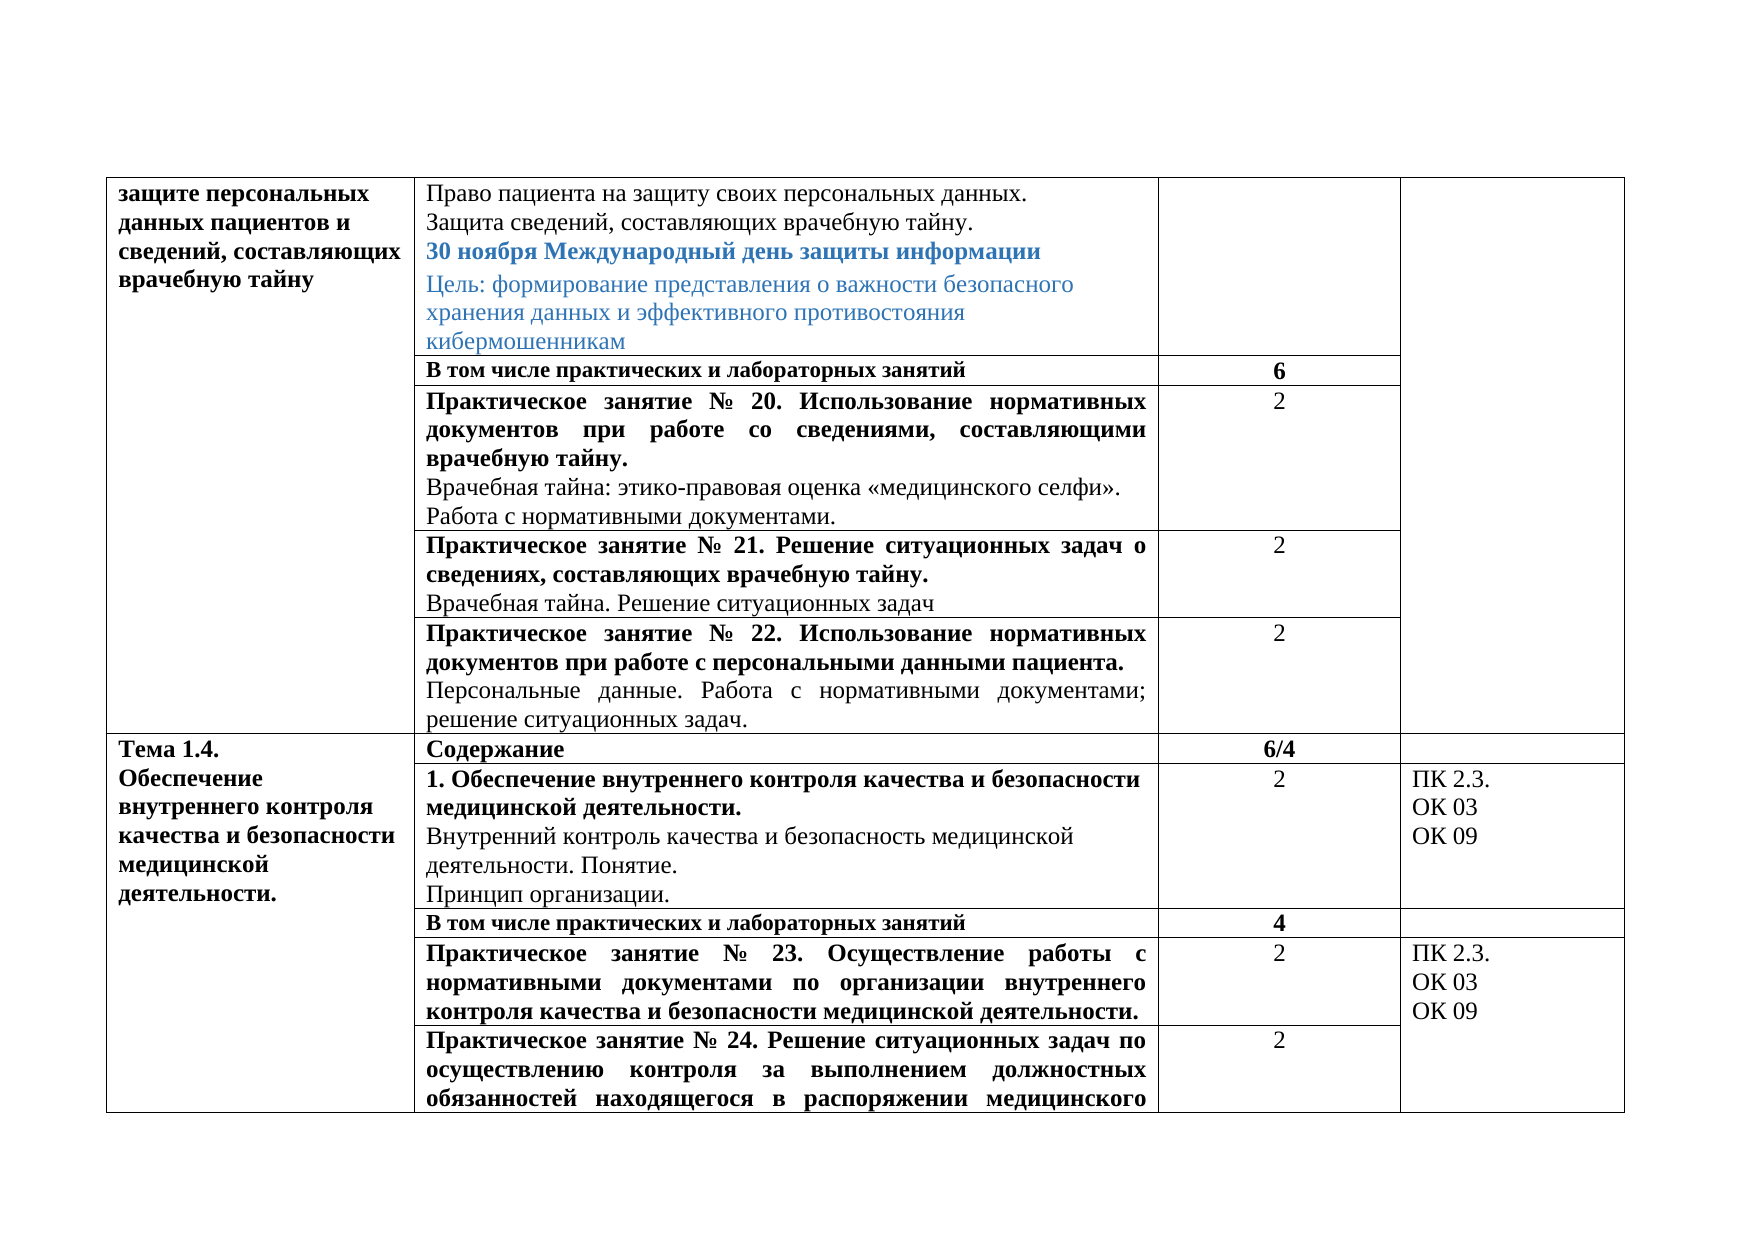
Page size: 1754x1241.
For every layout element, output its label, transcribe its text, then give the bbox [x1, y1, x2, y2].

table_cell 2 [1159, 178, 1400, 355]
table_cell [415, 178, 1158, 355]
table_cell Практическое занятие № 23. Осуществление работы с нормативными документами по организации внутреннего контроля качества и безопасности медицинской деятельности. [415, 938, 1158, 1024]
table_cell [1401, 178, 1624, 733]
table_cell 4 [1159, 909, 1400, 937]
table_cell Практическое занятие № 20. Использование нормативных документов при работе со сведениями, составляющими врачебную тайну. Врачебная тайна: этико-правовая оценка «медицинского селфи». Работа с нормативными документами. [415, 386, 1158, 529]
table_cell [1401, 909, 1624, 937]
table_cell Практическое занятие № 22. Использование нормативных документов при работе с персональными данными пациента. Персональные данные. Работа с нормативными документами; решение ситуационных задач. [415, 618, 1158, 733]
table_cell Тема 1.4. Обеспечение внутреннего контроля качества и безопасности медицинской деятельности. [107, 734, 414, 1112]
table_cell 6 [1159, 356, 1400, 385]
table_cell ПК 2.3. ОК 03 ОК 09 [1401, 764, 1624, 907]
table_cell В том числе практических и лабораторных занятий [415, 356, 1158, 385]
table_cell Содержание [415, 734, 1158, 763]
table_cell Практическое занятие № 21. Решение ситуационных задач о сведениях, составляющих врачебную тайну. Врачебная тайна. Решение ситуационных задач [415, 531, 1158, 617]
table_cell ПК 2.3. ОК 03 ОК 09 [1401, 938, 1624, 1112]
table_cell 6/4 [1159, 734, 1400, 763]
table_cell 2 [1159, 386, 1400, 529]
table_cell 2 [1159, 531, 1400, 617]
table_cell 2 [1159, 1026, 1400, 1112]
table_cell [415, 1026, 1158, 1112]
table_cell 2 [1159, 764, 1400, 907]
table_cell 2 [1159, 938, 1400, 1024]
table_cell 1. Обеспечение внутреннего контроля качества и безопасности медицинской деятельности. Внутренний контроль качества и безопасность медицинской деятельности. Понятие. Принцип организации. [415, 764, 1158, 907]
table_cell 2 [1159, 618, 1400, 733]
table_cell В том числе практических и лабораторных занятий [415, 909, 1158, 937]
table_cell [1401, 734, 1624, 763]
